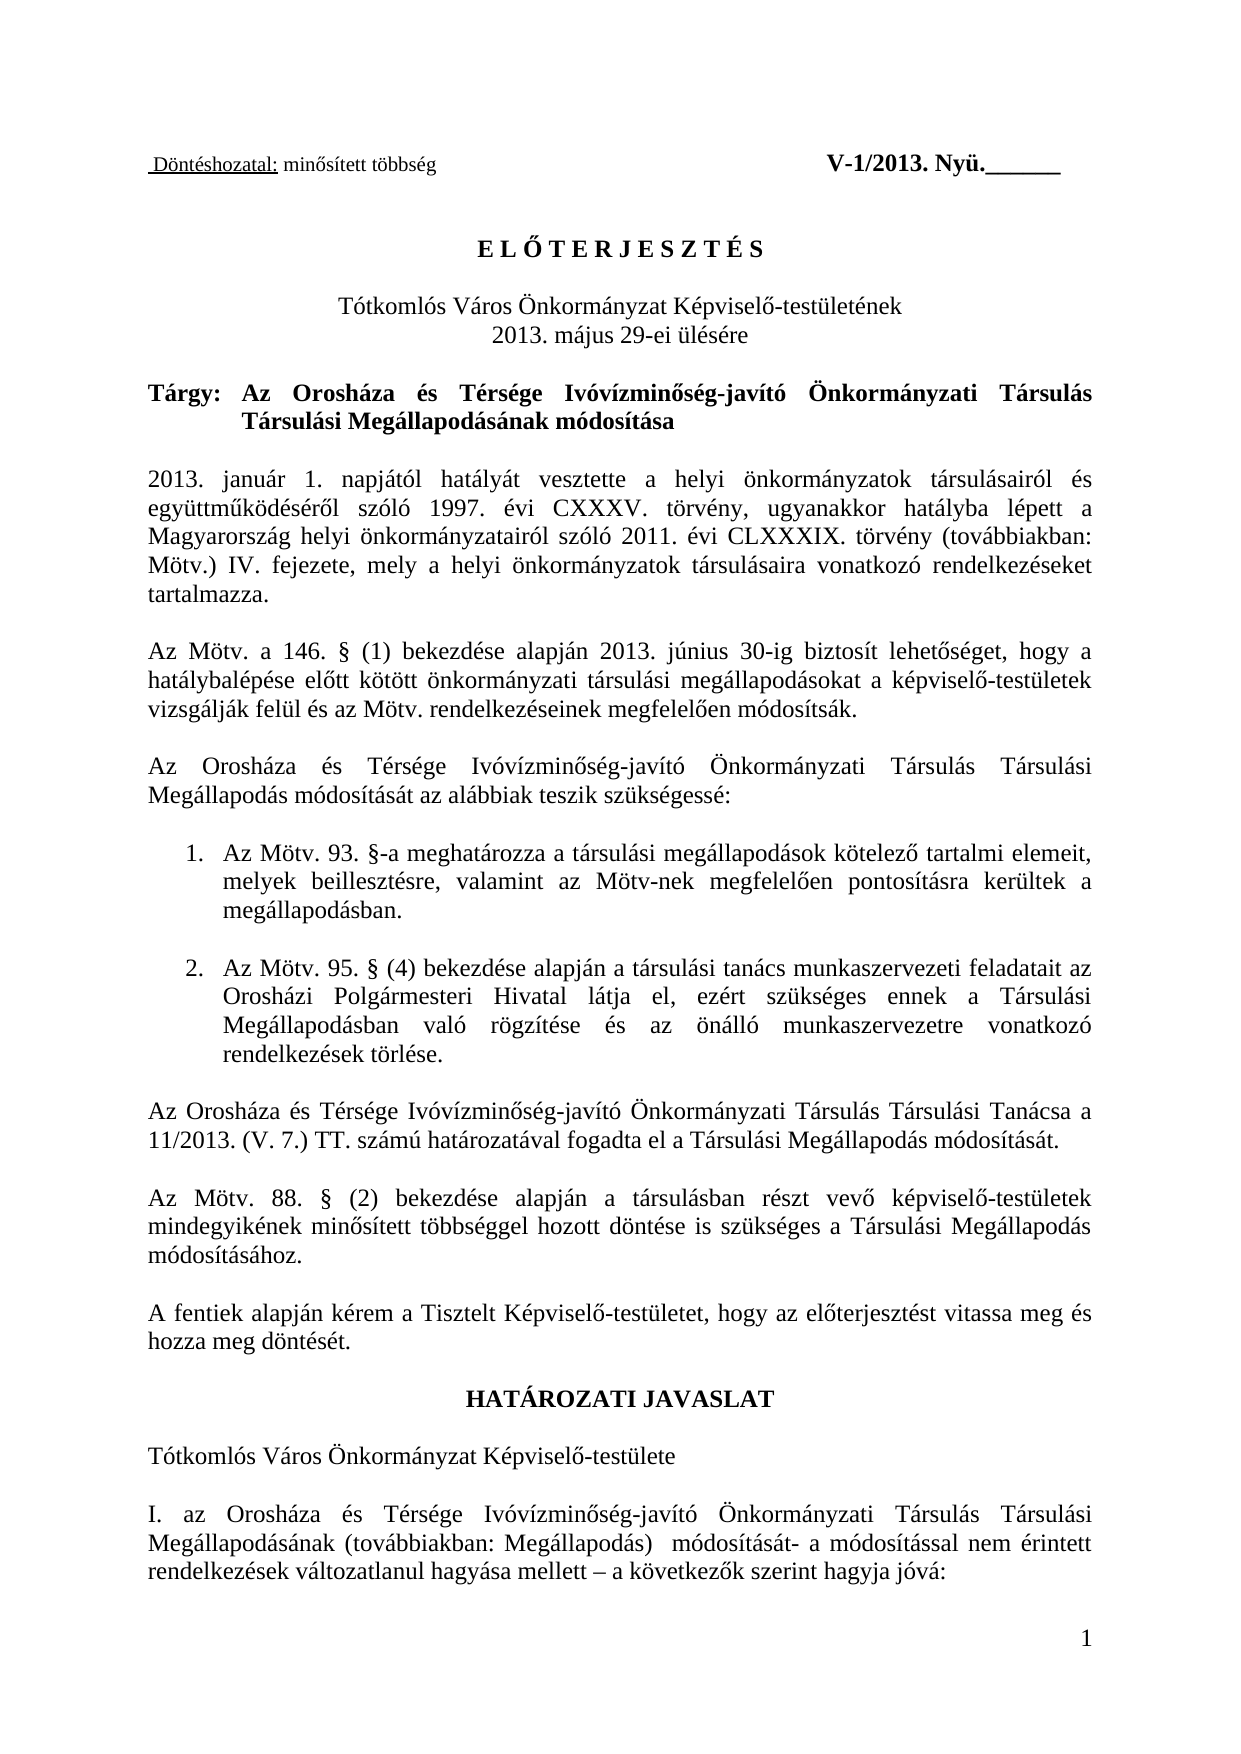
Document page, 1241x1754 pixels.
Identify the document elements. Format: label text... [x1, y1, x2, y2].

text Tótkomlós Város Önkormányzat Képviselő-testülete [148, 1441, 1093, 1470]
text Az Orosháza és Térsége Ivóvízminőség-javító Önkormányzati Társulás Társulási Tanácsa a 11/2013. (V. 7.) TT. számú határozatával fogadta el a Társulási Megállapodás módosítását. [148, 1096, 1093, 1154]
text Az Mötv. 88. § (2) bekezdése alapján a társulásban részt vevő képviselő-testületek mindegyikének minősített többséggel hozott döntése is szükséges a Társulási Megállapodás módosításához. [148, 1183, 1093, 1269]
text I. az Orosháza és Térsége Ivóvízminőség-javító Önkormányzati Társulás Társulási Megállapodásának (továbbiakban: Megállapodás) módosítását- a módosítással nem érintett rendelkezések változatlanul hagyása mellett – a következők szerint hagyja jóvá: [148, 1499, 1093, 1585]
text Az Mötv. a 146. § (1) bekezdése alapján 2013. június 30-ig biztosít lehetőséget, hogy a hatálybalépése előtt kötött önkormányzati társulási megállapodásokat a képviselő-testületek vizsgálják felül és az Mötv. rendelkezéseinek megfelelően módosítsák. [148, 636, 1093, 723]
text A fentiek alapján kérem a Tisztelt Képviselő-testületet, hogy az előterjesztést vitassa meg és hozza meg döntését. [148, 1298, 1093, 1355]
text Tárgy: Az Orosháza és Térsége Ivóvízminőség-javító Önkormányzati Társulás Társulási Megállapodásának módosítása [148, 378, 1093, 435]
text ELŐTERJESZTÉS [148, 234, 1093, 263]
list Az Mötv. 95. § (4) bekezdése alapján a társulási tanács munkaszervezeti feladatait az Orosházi Polgármesteri Hivatal látja el, ezért szükséges ennek a Társulási Megállapodásban való rögzítése és az önálló munkaszervezetre vonatkozó rendelkezések törlése. [185, 953, 1093, 1068]
text Döntéshozatal: minősített többség V-1/2013. Nyü.______ [148, 148, 1093, 176]
list Az Mötv. 93. §-a meghatározza a társulási megállapodások kötelező tartalmi elemeit, melyek beillesztésre, valamint az Mötv-nek megfelelően pontosításra kerültek a megállapodásban. [185, 838, 1093, 924]
text HATÁROZATI JAVASLAT [148, 1384, 1093, 1413]
text Tótkomlós Város Önkormányzat Képviselő-testületének [148, 291, 1093, 320]
text 2013. május 29-ei ülésére [148, 320, 1093, 349]
text 2013. január 1. napjától hatályát vesztette a helyi önkormányzatok társulásairól és együttműködéséről szóló 1997. évi CXXXV. törvény, ugyanakkor hatályba lépett a Magyarország helyi önkormányzatairól szóló 2011. évi CLXXXIX. törvény (továbbiakban: Mötv.) IV. fejezete, mely a helyi önkormányzatok társulásaira vonatkozó rendelkezéseket tartalmazza. [148, 464, 1093, 608]
text Az Orosháza és Térsége Ivóvízminőség-javító Önkormányzati Társulás Társulási Megállapodás módosítását az alábbiak teszik szükségessé: [148, 751, 1093, 809]
